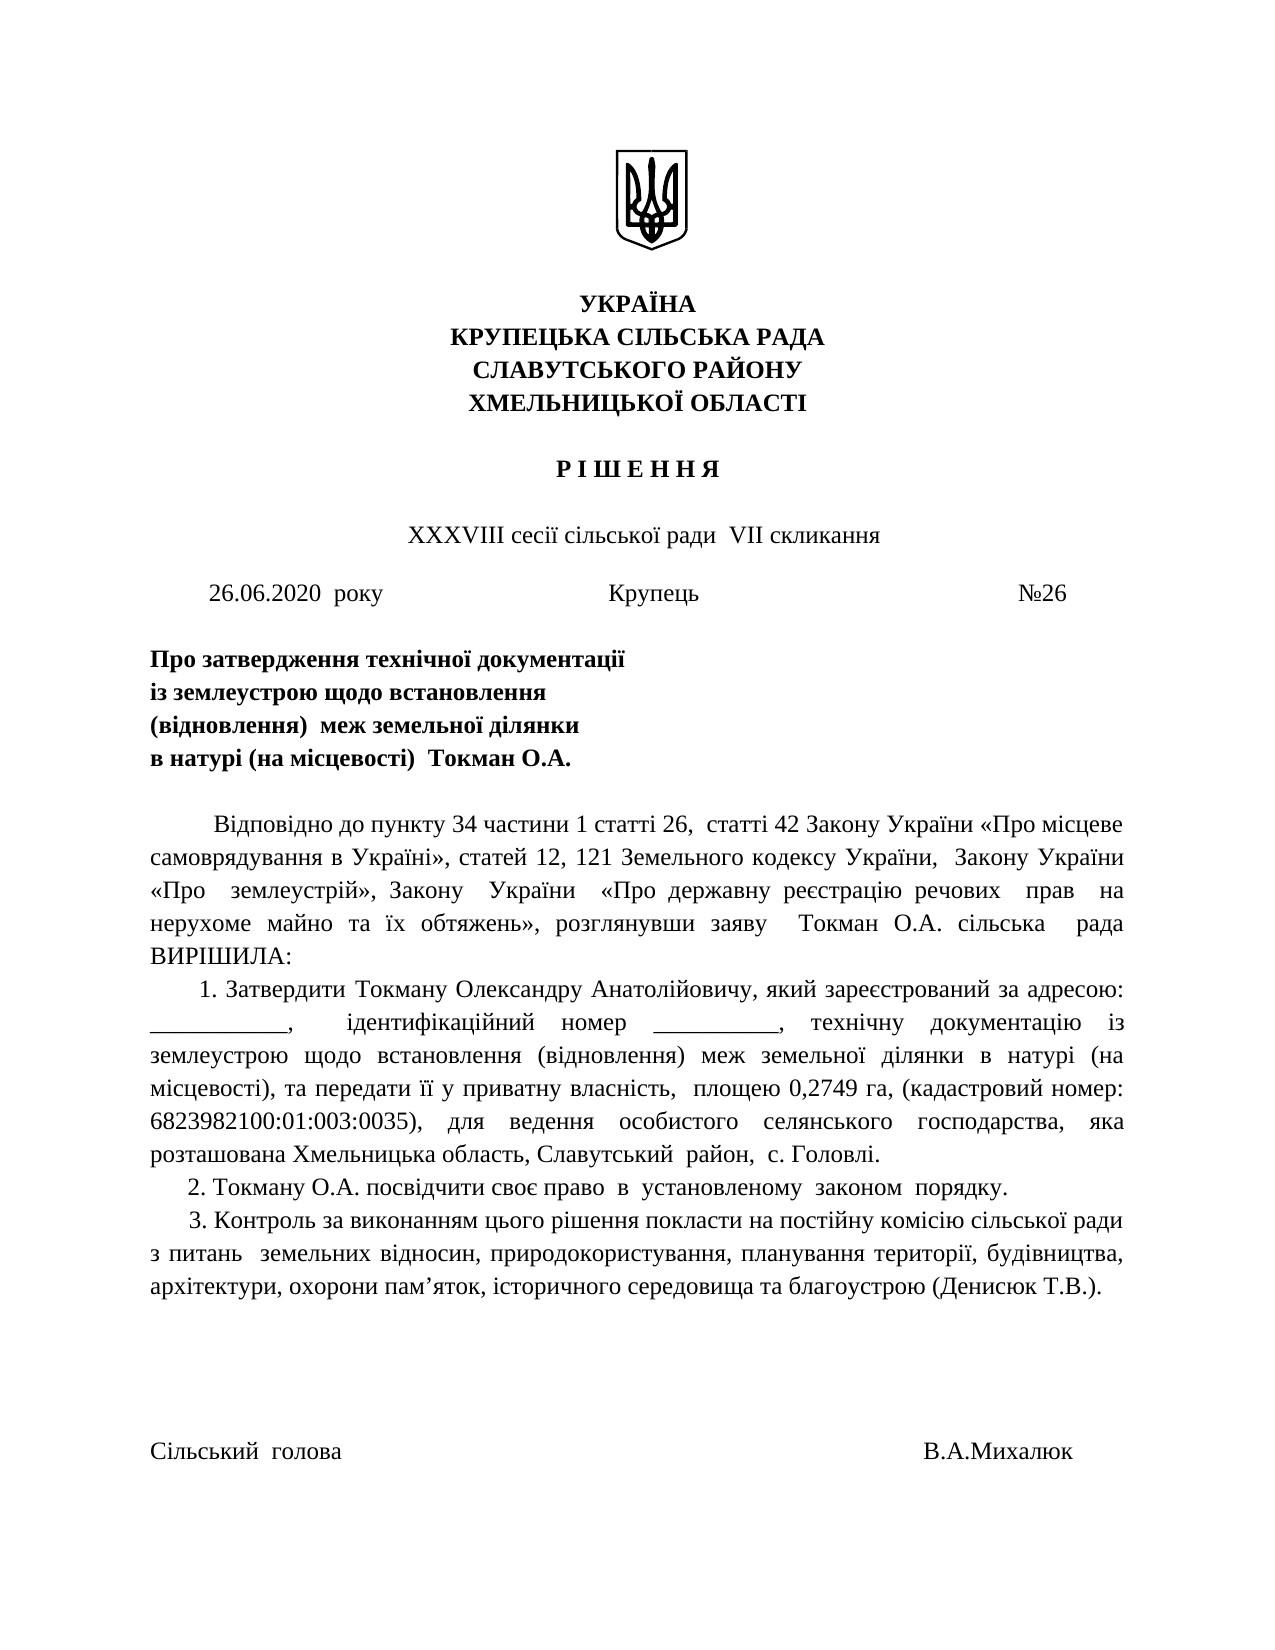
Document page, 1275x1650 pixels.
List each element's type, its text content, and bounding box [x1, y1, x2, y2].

text КРУПЕЦЬКА СІЛЬСЬКА РАДА [150, 322, 1125, 351]
text 2. Токману О.А. посвідчити своє право в установленому законом порядку. [150, 1172, 1125, 1201]
text СЛАВУТСЬКОГО РАЙОНУ [150, 355, 1125, 384]
text УКРАЇНА [150, 289, 1125, 318]
text Про затвердження технічної документації [150, 644, 1125, 672]
text в натурі (на місцевості) Токман О.А. [150, 743, 1125, 772]
text Відповідно до пункту 34 частини 1 статті 26, статті 42 Закону України «Про місцеве самоврядування в Україні», статей 12, 121 Земельного кодексу України, Закону України «Про землеустрій», Закону України «Про державну реєстрацію речових прав на нерухоме майно та їх обтяжень», розглянувши заяву Токман О.А. сільська рада ВИРІШИЛА: [150, 809, 1125, 970]
text (відновлення) меж земельної ділянки [150, 710, 1125, 738]
text ХМЕЛЬНИЦЬКОЇ ОБЛАСТІ [150, 388, 1125, 417]
text Сільський голова В.А.Михалюк [150, 1436, 1125, 1465]
text 3. Контроль за виконанням цього рішення покласти на постійну комісію сільської ради з питань земельних відносин, природокористування, планування території, будівництва, архітектури, охорони пам’яток, історичного середовища та благоустрою (Денисюк Т.В.). [150, 1205, 1125, 1300]
text 1. Затвердити Токману Олександру Анатолійовичу, який зареєстрований за адресою: ___________, ідентифікаційний номер __________, технічну документацію із землеустрою щодо встановлення (відновлення) меж земельної ділянки в натурі (на місцевості), та передати її у приватну власність, площею 0,2749 га, (кадастровий номер: 6823982100:01:003:0035), для ведення особистого селянського господарства, яка розташована Хмельницька область, Славутський район, с. Головлі. [150, 974, 1125, 1168]
text 26.06.2020 року Крупець №26 [150, 578, 1125, 606]
text ХХХVІІІ сесії сільської ради VІІ скликання [150, 520, 1125, 549]
text із землеустрою щодо встановлення [150, 677, 1125, 706]
text Р І Ш Е Н Н Я [150, 454, 1125, 483]
